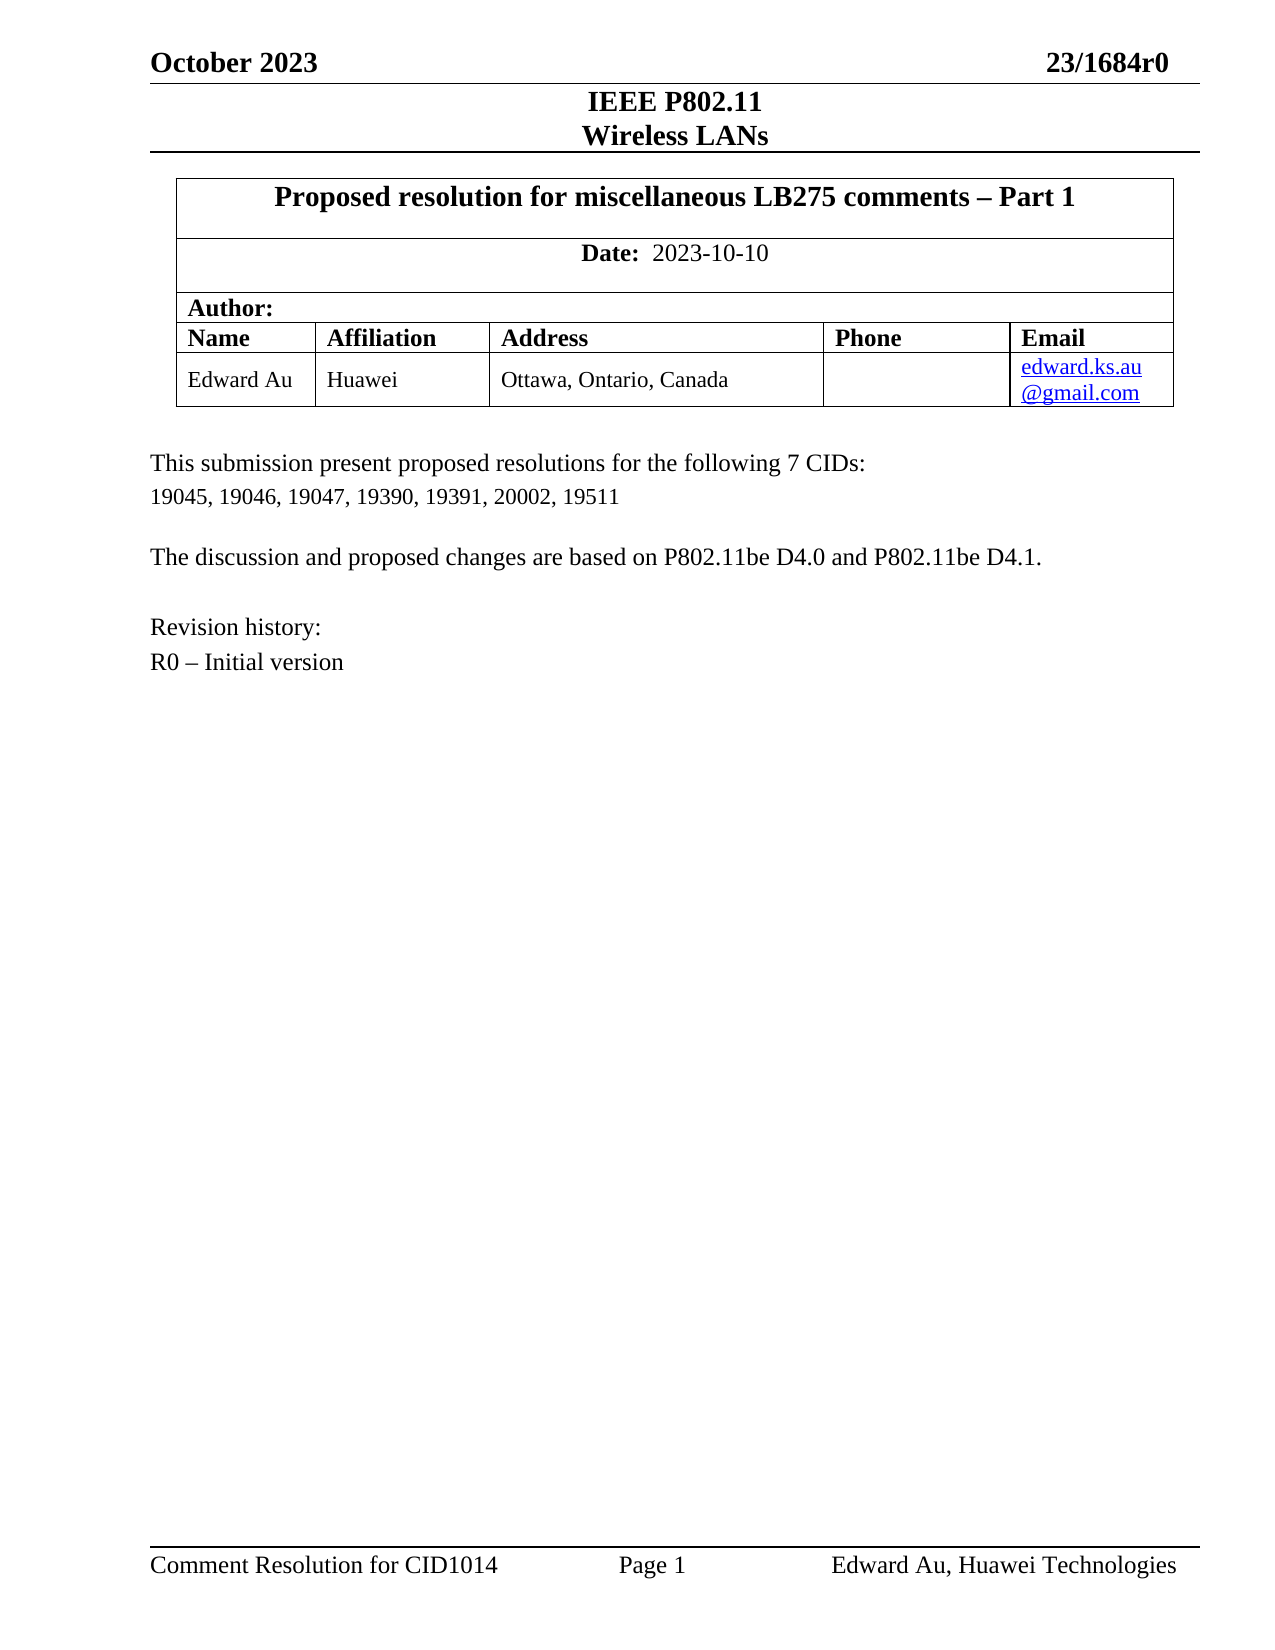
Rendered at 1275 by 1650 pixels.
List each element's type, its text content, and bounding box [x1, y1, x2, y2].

text 19045, 19046, 19047, 19390, 19391, 20002, 19511 [150, 483, 1200, 509]
subtitle Revision history: [150, 612, 1200, 641]
table_cell Ottawa, Ontario, Canada [490, 353, 823, 406]
subtitle R0 – Initial version [150, 647, 1200, 676]
table_cell Name [177, 323, 315, 352]
table_cell Edward Au [177, 353, 315, 406]
table_cell Address [490, 323, 823, 352]
table_cell Affiliation [316, 323, 489, 352]
table_cell Huawei [316, 353, 489, 406]
table_cell Email [1011, 323, 1173, 352]
table_cell [824, 353, 1009, 406]
text IEEE P802.11 Wireless LANs [150, 84, 1200, 151]
table_cell Author: [177, 293, 1173, 322]
table_cell Date: 2023-10-10 [177, 239, 1173, 292]
table_cell Phone [824, 323, 1009, 352]
table_header Proposed resolution for miscellaneous LB275 comments – Part 1 [177, 179, 1173, 237]
table_cell edward.ks.au@gmail.com [1011, 353, 1173, 406]
subtitle The discussion and proposed changes are based on P802.11be D4.0 and P802.11be D4.1. [150, 542, 1200, 571]
subtitle This submission present proposed resolutions for the following 7 CIDs: [150, 448, 1200, 477]
